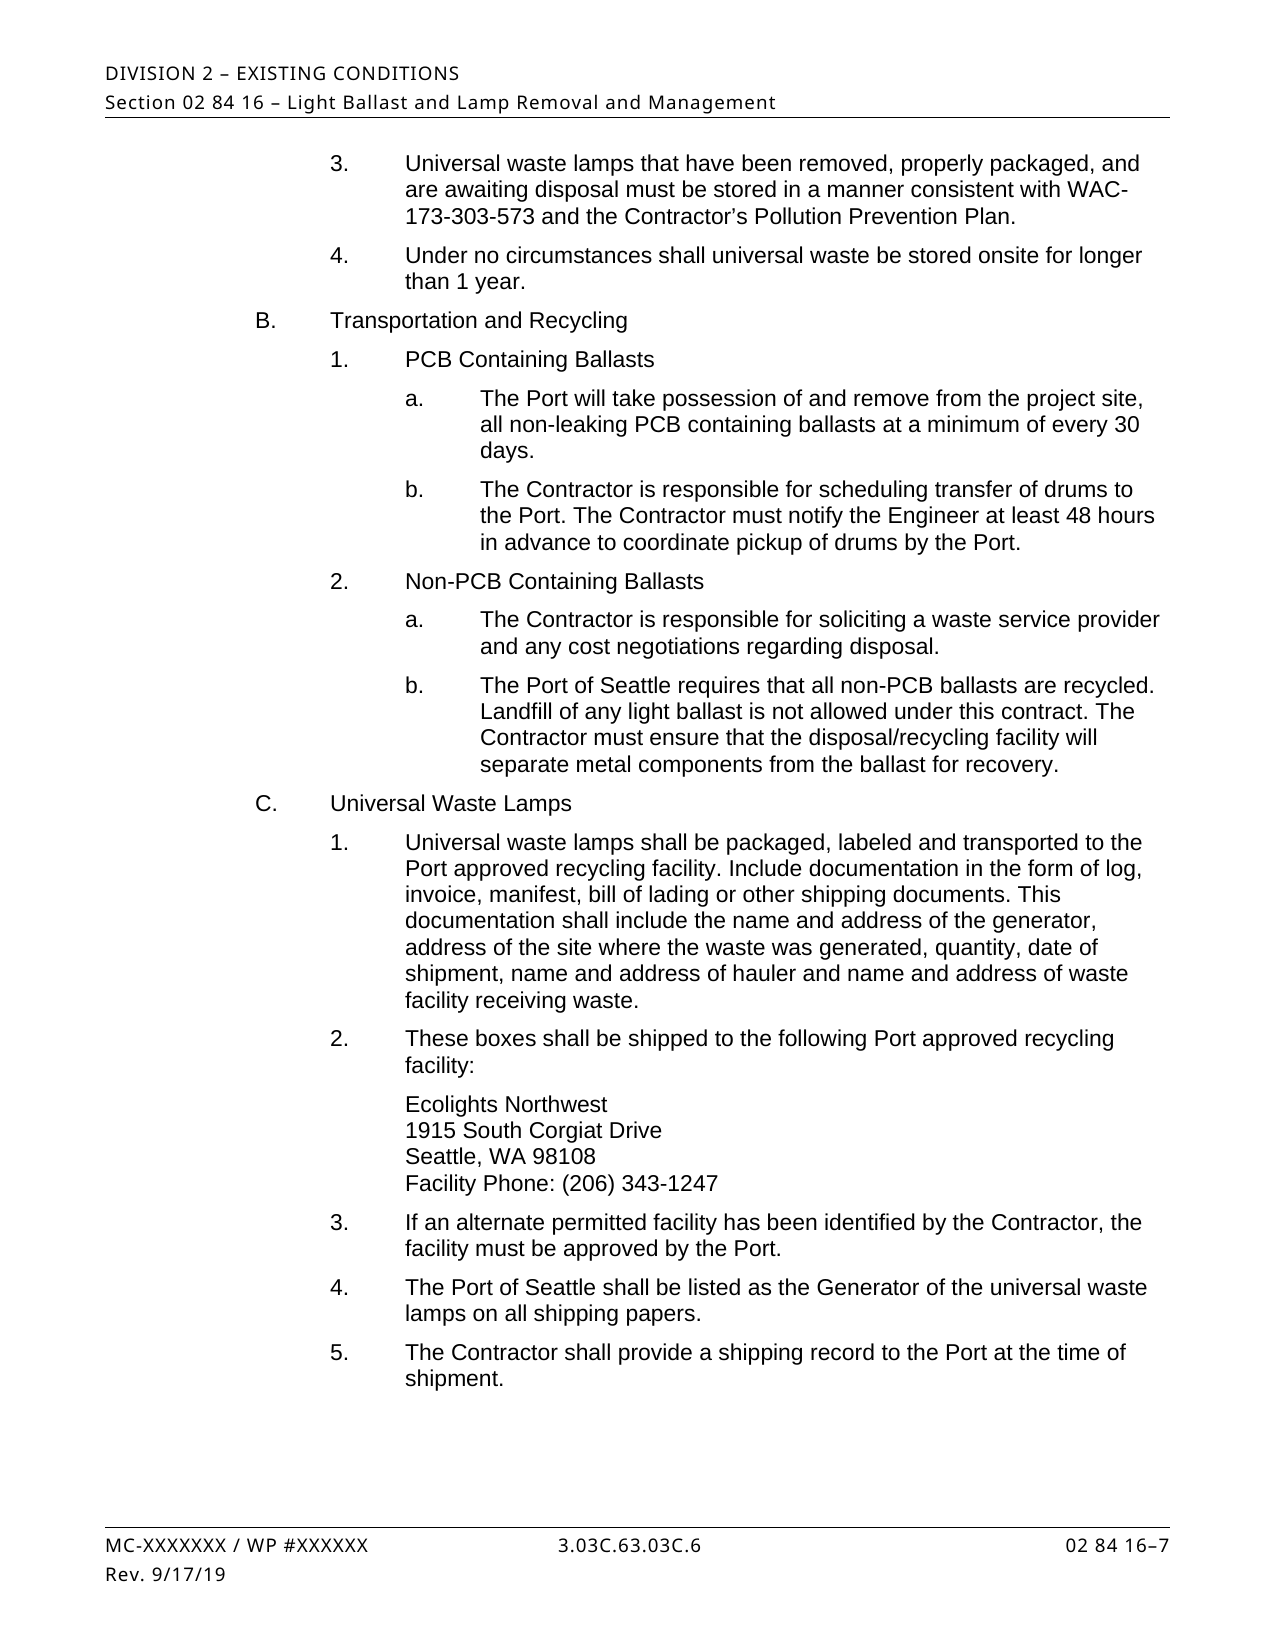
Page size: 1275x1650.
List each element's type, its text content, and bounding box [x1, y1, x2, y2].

list The Port will take possession of and remove from the project site, all non-leaking PCB containing ballasts at a minimum of every 30 days. [405, 384, 1170, 463]
list Universal waste lamps shall be packaged, labeled and transported to the Port approved recycling facility. Include documentation in the form of log, invoice, manifest, bill of lading or other shipping documents. This documentation shall include the name and address of the generator, address of the site where the waste was generated, quantity, date of shipment, name and address of hauler and name and address of waste facility receiving waste. [330, 828, 1170, 1013]
list The Port of Seattle requires that all non-PCB ballasts are recycled. Landfill of any light ballast is not allowed under this contract. The Contractor must ensure that the disposal/recycling facility will separate metal components from the ballast for recovery. [405, 672, 1170, 777]
list The Contractor is responsible for soliciting a waste service provider and any cost negotiations regarding disposal. [405, 606, 1170, 659]
text 1915 South Corgiat Drive [405, 1117, 1170, 1143]
list Universal Waste Lamps [255, 789, 1170, 816]
list PCB Containing Ballasts [330, 346, 1170, 372]
list These boxes shall be shipped to the following Port approved recycling facility: [330, 1025, 1170, 1078]
list The Port of Seattle shall be listed as the Generator of the universal waste lamps on all shipping papers. [330, 1274, 1170, 1326]
list Non-PCB Containing Ballasts [330, 568, 1170, 594]
list The Contractor is responsible for scheduling transfer of drums to the Port. The Contractor must notify the Engineer at least 48 hours in advance to coordinate pickup of drums by the Port. [405, 476, 1170, 555]
text Ecolights Northwest [405, 1091, 1170, 1117]
list Transportation and Recycling [255, 307, 1170, 333]
list The Contractor shall provide a shipping record to the Port at the time of shipment. [330, 1339, 1170, 1392]
text Facility Phone: (206) 343-1247 [405, 1170, 1170, 1196]
text Seattle, WA 98108 [405, 1143, 1170, 1170]
list Universal waste lamps that have been removed, properly packaged, and are awaiting disposal must be stored in a manner consistent with WAC-173-303-573 and the Contractor’s Pollution Prevention Plan. [330, 150, 1170, 229]
list Under no circumstances shall universal waste be stored onsite for longer than 1 year. [330, 242, 1170, 294]
list If an alternate permitted facility has been identified by the Contractor, the facility must be approved by the Port. [330, 1208, 1170, 1261]
